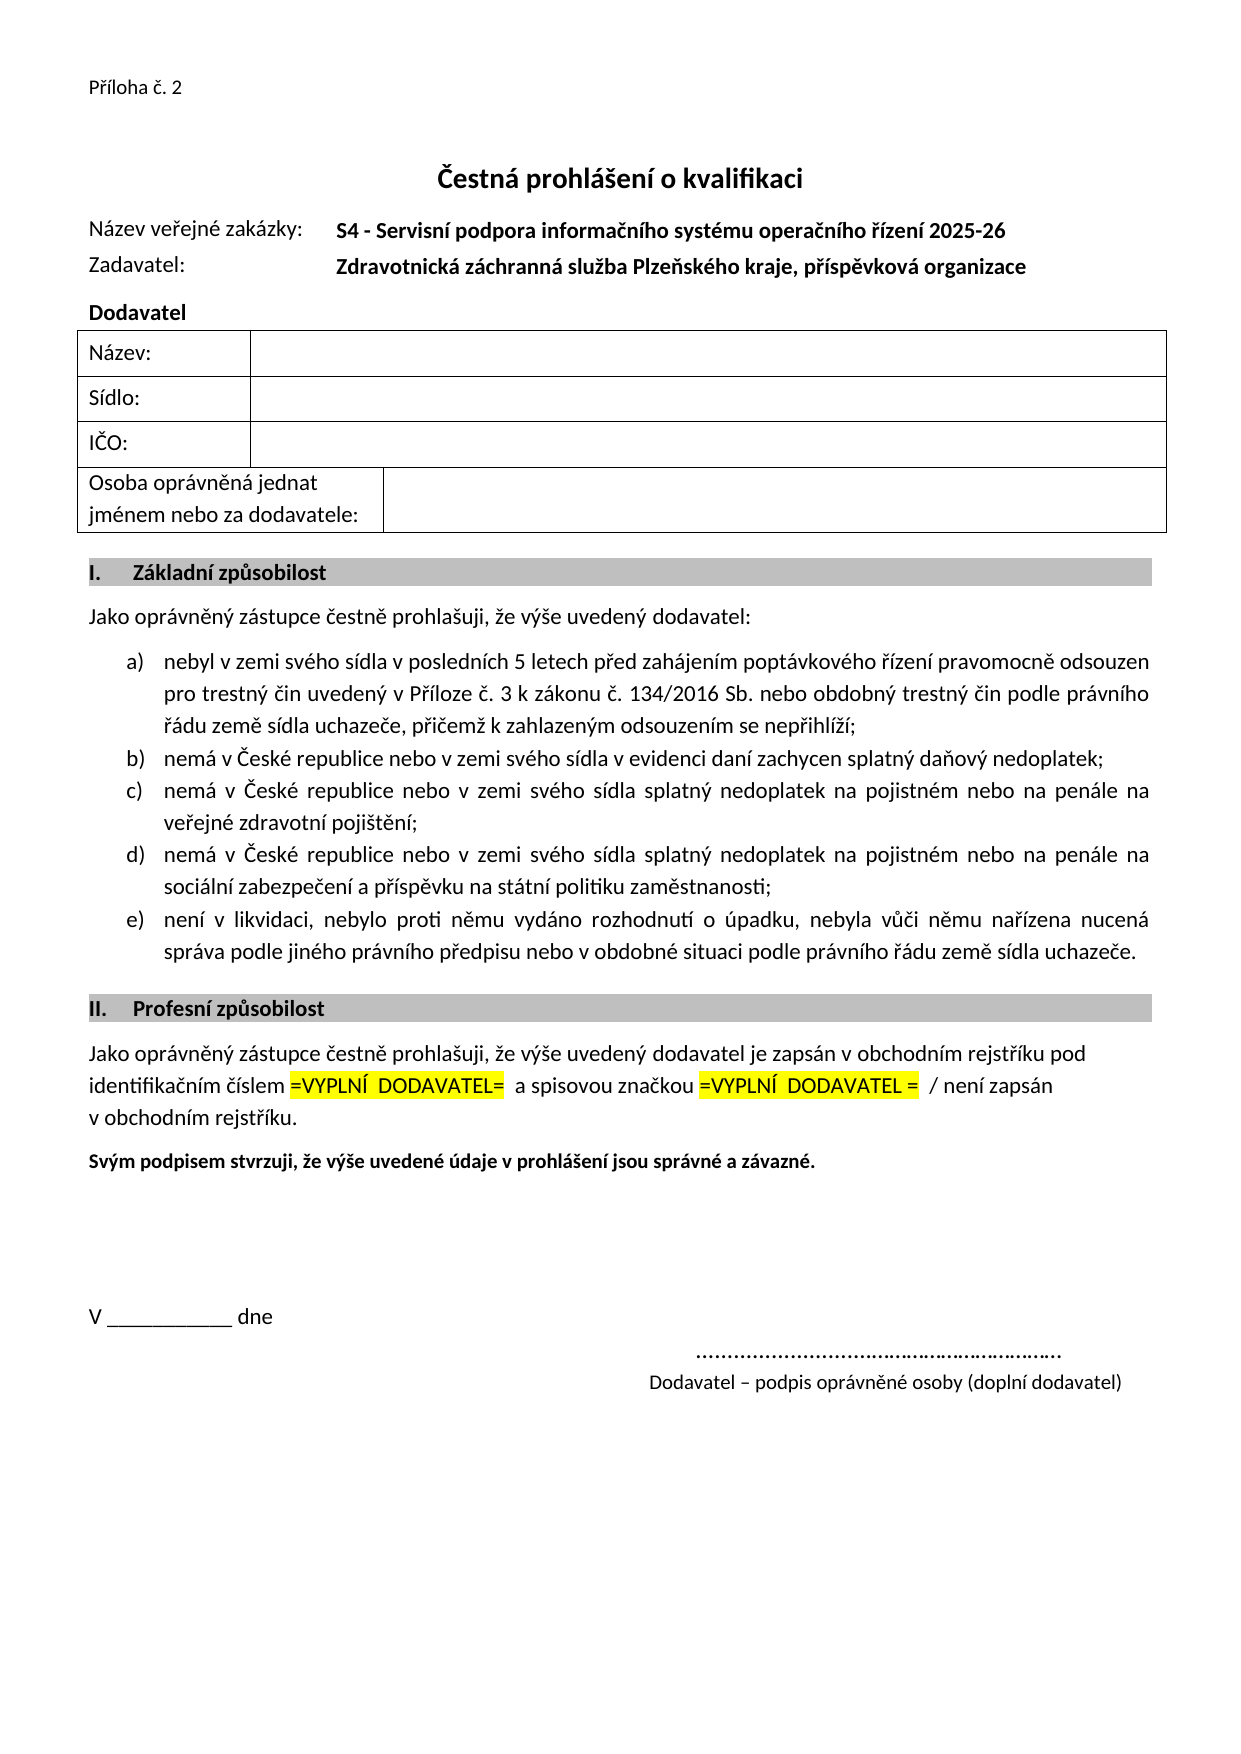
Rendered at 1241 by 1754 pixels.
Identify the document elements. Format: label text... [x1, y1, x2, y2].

text Jako oprávněný zástupce čestně prohlašuji, že výše uvedený dodavatel je zapsán v obchodním rejstříku pod identifikačním číslem =VYPLNÍ DODAVATEL= a spisovou značkou =VYPLNÍ DODAVATEL = / není zapsán v obchodním rejstříku. [89, 1039, 1152, 1131]
text Svým podpisem stvrzuji, že výše uvedené údaje v prohlášení jsou správné a závazné. [89, 1148, 1152, 1173]
table_cell [251, 377, 1166, 421]
table_cell Zadavatel: [78, 250, 325, 286]
table_cell Sídlo: [78, 377, 250, 421]
text V ___________ dne [89, 1302, 1152, 1330]
subtitle Základní způsobilost [89, 558, 1152, 586]
list nebyl v zemi svého sídla v posledních 5 letech před zahájením poptávkového řízení pravomocně odsouzen pro trestný čin uvedený v Příloze č. 3 k zákonu č. 134/2016 Sb. nebo obdobný trestný čin podle právního řádu země sídla uchazeče, přičemž k zahlazeným odsouzením se nepřihlíží; [126, 647, 1152, 739]
table_header S4 - Servisní podpora informačního systému operačního řízení 2025-26 [325, 214, 1152, 250]
subtitle Profesní způsobilost [89, 994, 1152, 1022]
text ............................…………………………… [606, 1334, 1152, 1365]
table_header Název veřejné zakázky: [78, 214, 325, 250]
text Dodavatel [89, 298, 1152, 326]
text Dodavatel – podpis oprávněné osoby (doplní dodavatel) [620, 1369, 1152, 1394]
table_header Název: [78, 331, 250, 376]
list nemá v České republice nebo v zemi svého sídla splatný nedoplatek na pojistném nebo na penále na veřejné zdravotní pojištění; [126, 776, 1152, 836]
table_cell IČO: [78, 422, 250, 467]
table_cell [384, 468, 1166, 532]
list není v likvidaci, nebylo proti němu vydáno rozhodnutí o úpadku, nebyla vůči němu nařízena nucená správa podle jiného právního předpisu nebo v obdobné situaci podle právního řádu země sídla uchazeče. [126, 905, 1152, 965]
list nemá v České republice nebo v zemi svého sídla v evidenci daní zachycen splatný daňový nedoplatek; [126, 744, 1152, 772]
table_header [251, 331, 1166, 376]
table_cell Zdravotnická záchranná služba Plzeňského kraje, příspěvková organizace [325, 250, 1152, 286]
table_cell [251, 422, 1166, 467]
title Čestná prohlášení o kvalifikaci [89, 160, 1152, 196]
list nemá v České republice nebo v zemi svého sídla splatný nedoplatek na pojistném nebo na penále na sociální zabezpečení a příspěvku na státní politiku zaměstnanosti; [126, 840, 1152, 901]
text Jako oprávněný zástupce čestně prohlašuji, že výše uvedený dodavatel: [89, 602, 1152, 631]
table_cell Osoba oprávněná jednat jménem nebo za dodavatele: [78, 468, 383, 532]
